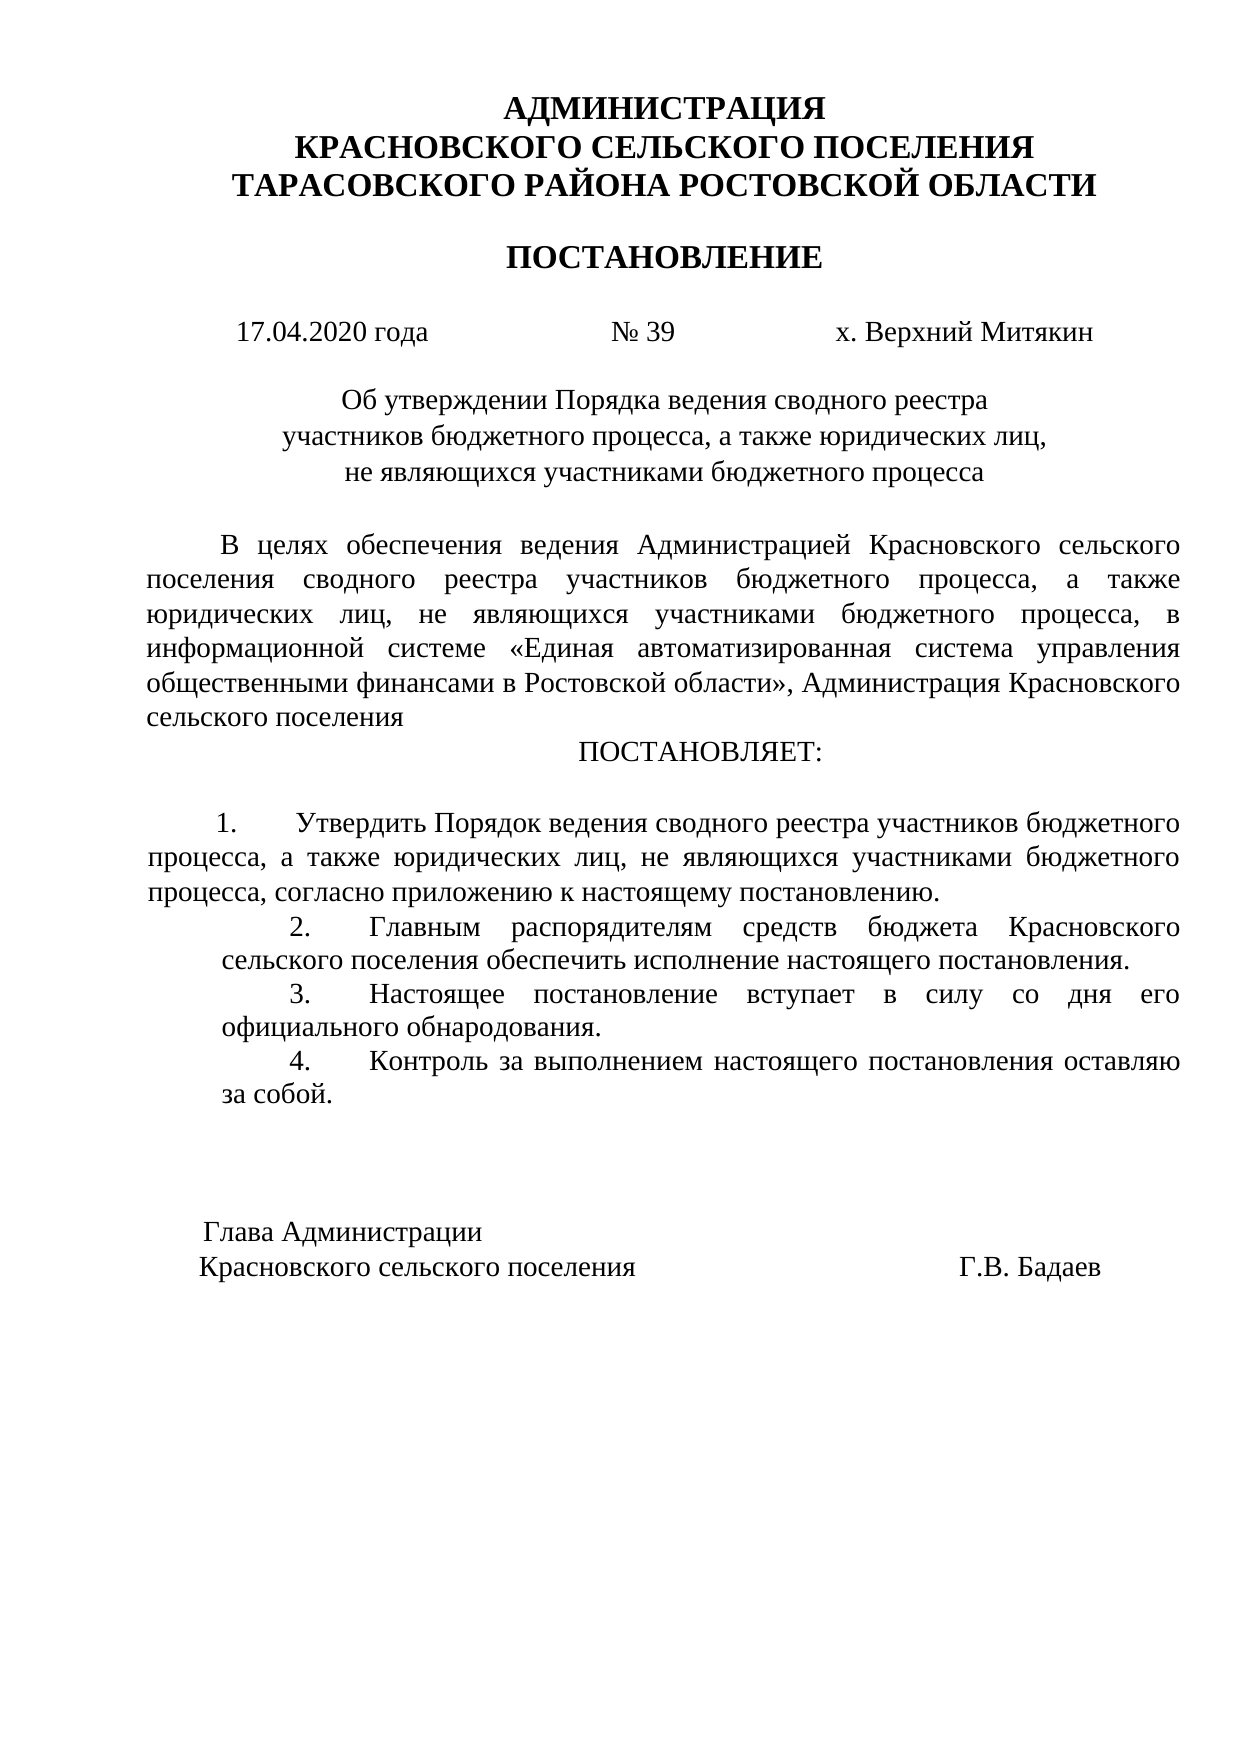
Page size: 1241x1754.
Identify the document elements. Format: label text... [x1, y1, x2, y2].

text участников бюджетного процесса, а также юридических лиц, [148, 418, 1181, 452]
list Утвердить Порядок ведения сводного реестра участников бюджетного процесса, а также юридических лиц, не являющихся участниками бюджетного процесса, согласно приложению к настоящему постановлению. [148, 805, 1181, 907]
text ПОСТАНОВЛЕНИЕ [148, 237, 1181, 276]
text не являющихся участниками бюджетного процесса [148, 454, 1181, 488]
text 17.04.2020 года № 39 х. Верхний Митякин [148, 314, 1181, 347]
list Контроль за выполнением настоящего постановления оставляю за собой. [221, 1043, 1181, 1110]
list Настоящее постановление вступает в силу со дня его официального обнародования. [221, 976, 1181, 1043]
text ТАРАСОВСКОГО РАЙОНА РОСТОВСКОЙ ОБЛАСТИ [148, 165, 1181, 204]
text КРАСНОВСКОГО СЕЛЬСКОГО ПОСЕЛЕНИЯ [148, 127, 1181, 165]
text Красновского сельского поселения Г.В. Бадаев [148, 1249, 1181, 1283]
text В целях обеспечения ведения Администрацией Красновского сельского поселения сводного реестра участников бюджетного процесса, а также юридических лиц, не являющихся участниками бюджетного процесса, в информационной системе «Единая автоматизированная система управления общественными финансами в Ростовской области», Администрация Красновского сельского поселения [146, 527, 1181, 733]
text Глава Администрации [148, 1214, 1181, 1248]
text Об утверждении Порядка ведения сводного реестра [148, 382, 1181, 416]
text АДМИНИСТРАЦИЯ [148, 89, 1181, 127]
list Главным распорядителям средств бюджета Красновского сельского поселения обеспечить исполнение настоящего постановления. [221, 909, 1181, 976]
text ПОСТАНОВЛЯЕТ: [146, 734, 1181, 767]
